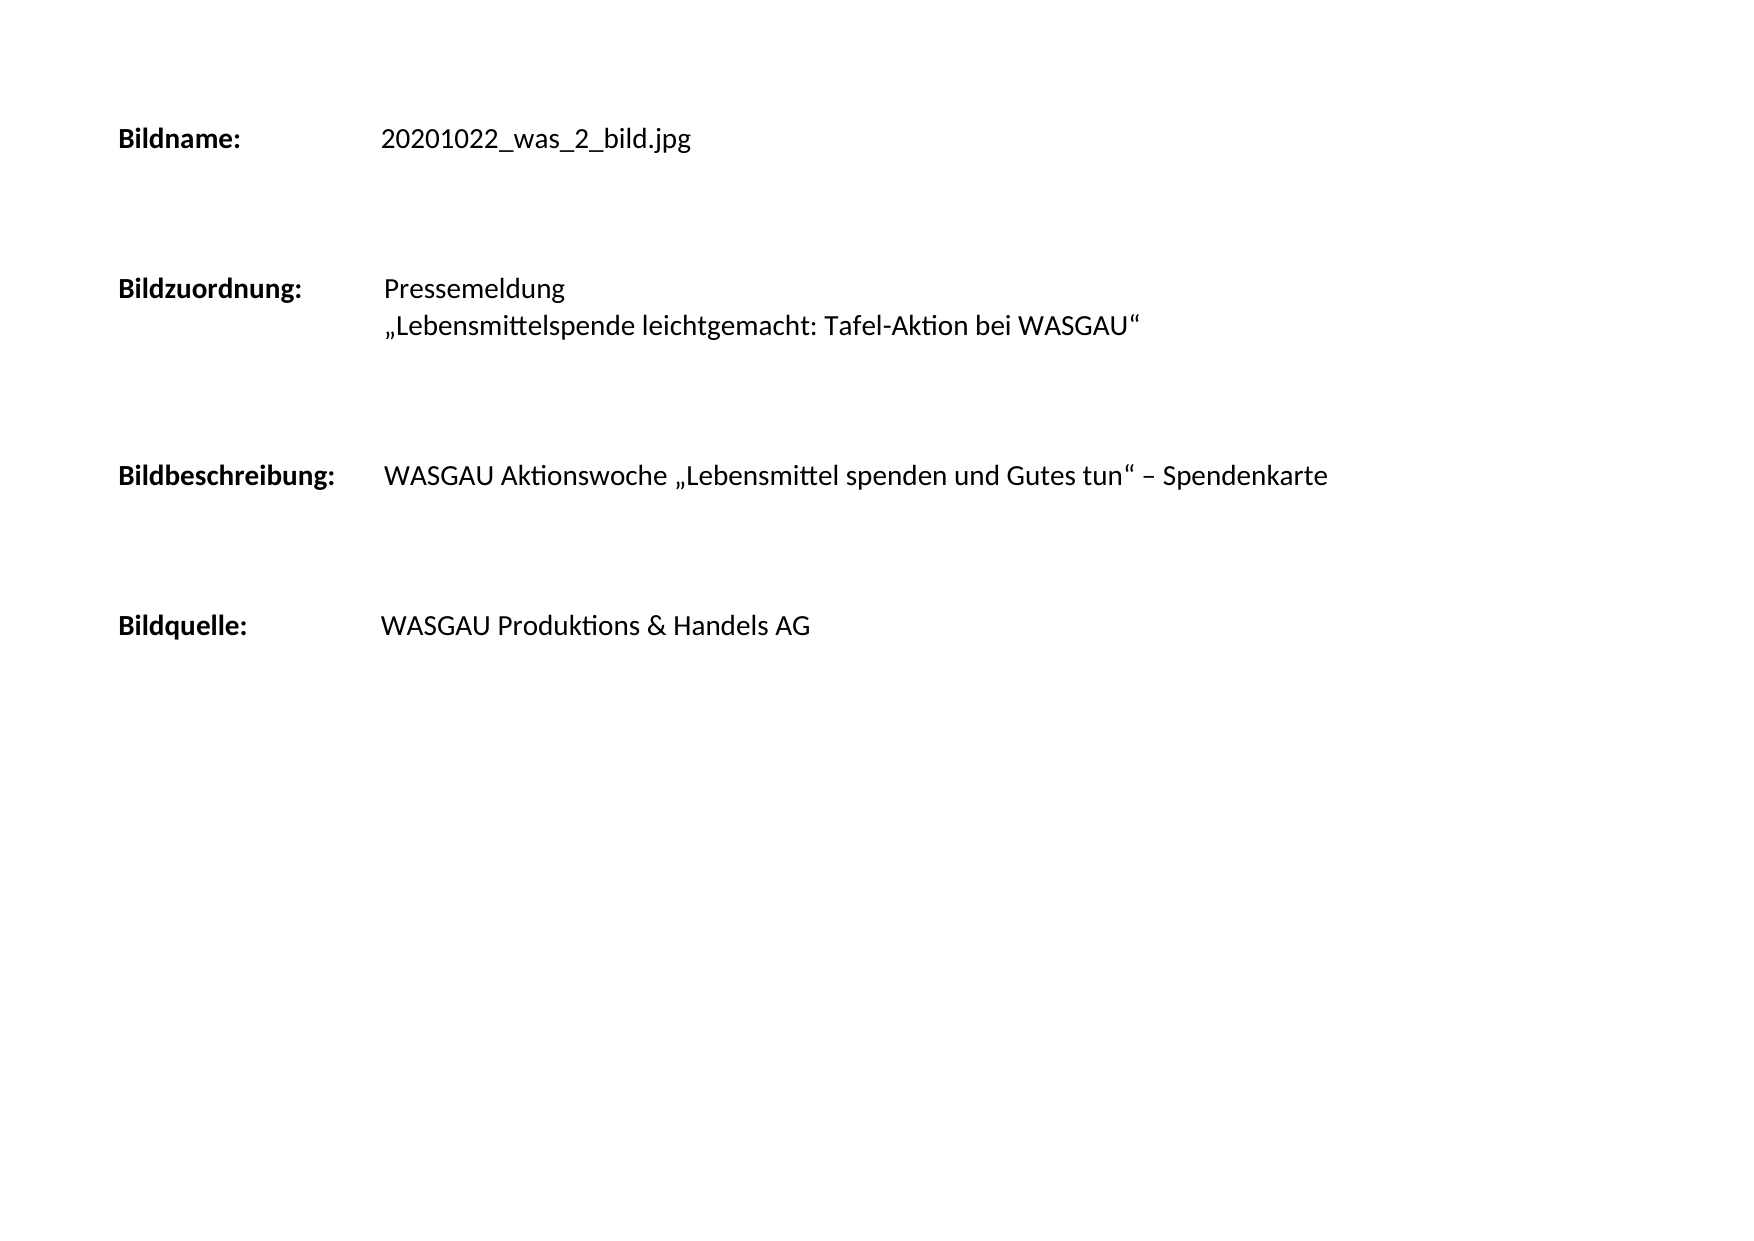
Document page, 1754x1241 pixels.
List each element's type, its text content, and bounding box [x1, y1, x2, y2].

text Bildname: 20201022_was_2_bild.jpg [118, 118, 1636, 156]
text Bildzuordnung: Pressemeldung „Lebensmittelspende leichtgemacht: Tafel-Aktion bei WASGAU“ [118, 268, 1636, 343]
text Bildquelle: WASGAU Produktions & Handels AG [118, 606, 1636, 643]
text Bildbeschreibung: WASGAU Aktionswoche „Lebensmittel spenden und Gutes tun“ – Spendenkarte [118, 456, 1636, 493]
